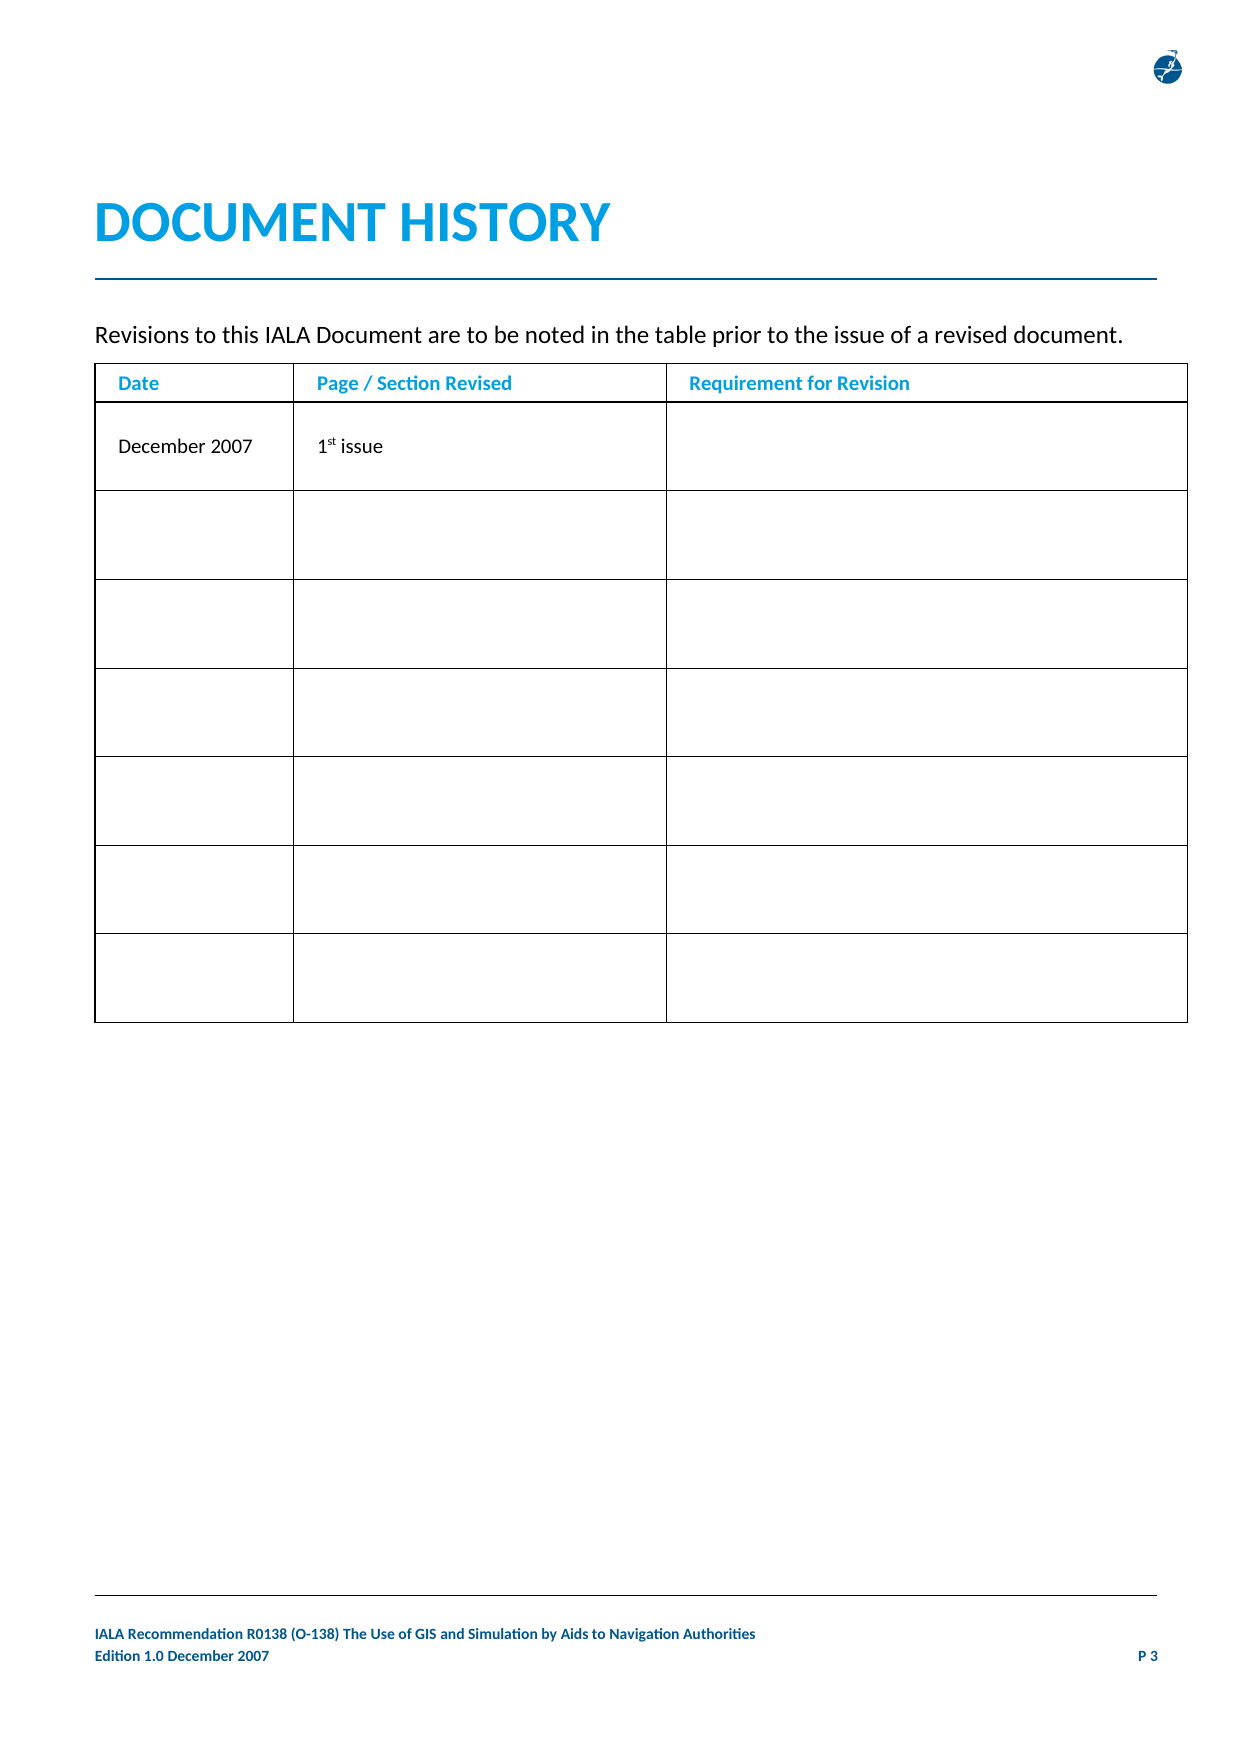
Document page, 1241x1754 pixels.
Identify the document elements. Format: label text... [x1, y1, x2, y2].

table_cell [667, 669, 1187, 756]
table_header Requirement for Revision [667, 364, 1187, 401]
table_cell [294, 580, 666, 667]
table_cell December 2007 [96, 403, 293, 490]
table_cell 1st issue [294, 403, 666, 490]
table_cell [667, 934, 1187, 1022]
text Revisions to this IALA Document are to be noted in the table prior to the issue of a revised document. [94, 319, 1157, 350]
table_cell [96, 757, 293, 845]
picture [1122, 0, 1241, 119]
table_header Page / Section Revised [294, 364, 666, 401]
table_cell [96, 934, 293, 1022]
table_cell [294, 934, 666, 1022]
table_cell [294, 846, 666, 933]
table_cell [294, 669, 666, 756]
table_cell [667, 846, 1187, 933]
table_cell [96, 669, 293, 756]
table_cell [96, 580, 293, 667]
table_cell [667, 580, 1187, 667]
table_cell [667, 491, 1187, 579]
table_cell [667, 757, 1187, 845]
table_cell [96, 491, 293, 579]
table_cell [96, 846, 293, 933]
table_cell [294, 757, 666, 845]
table_header Date [96, 364, 293, 401]
table_cell [667, 403, 1187, 490]
table_cell [294, 491, 666, 579]
